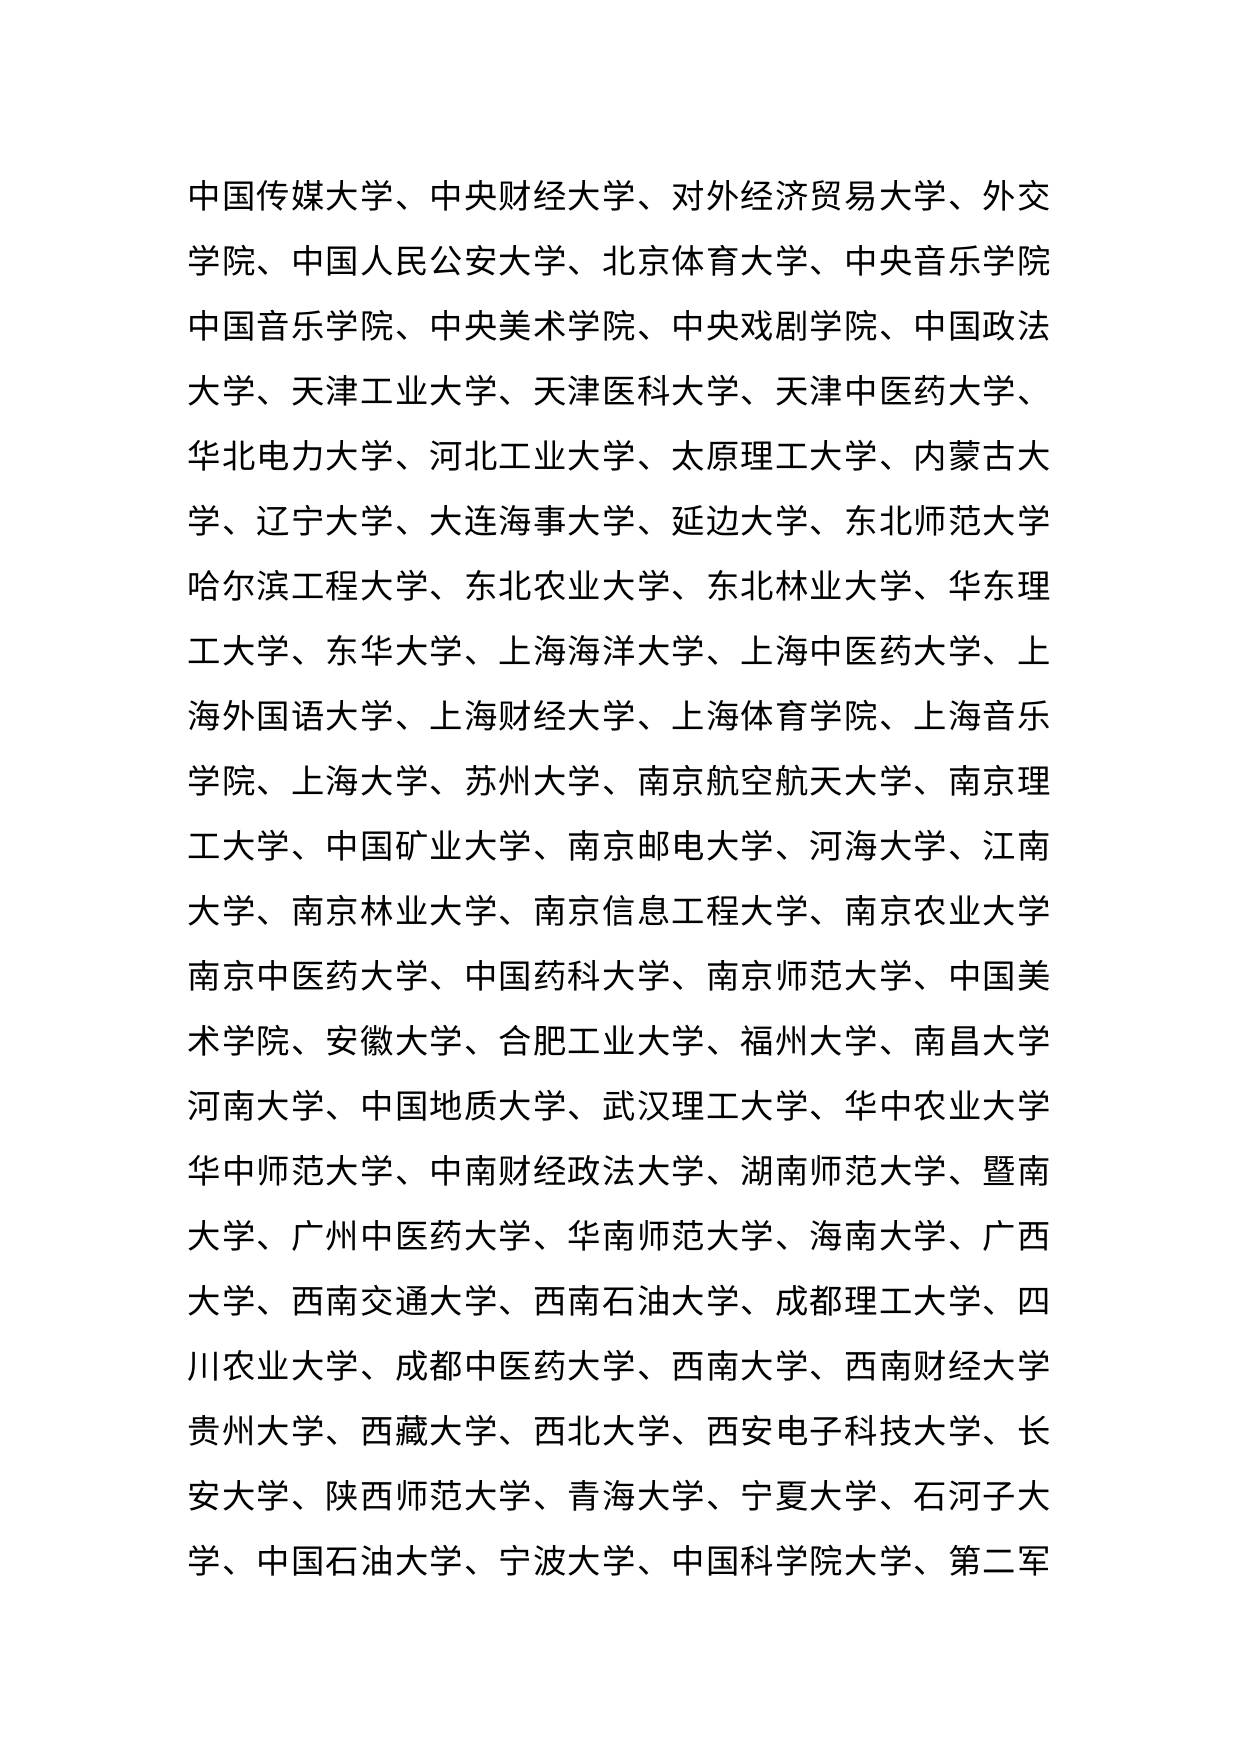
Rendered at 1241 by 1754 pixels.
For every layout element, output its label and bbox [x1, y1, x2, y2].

text [187, 162, 1053, 1592]
